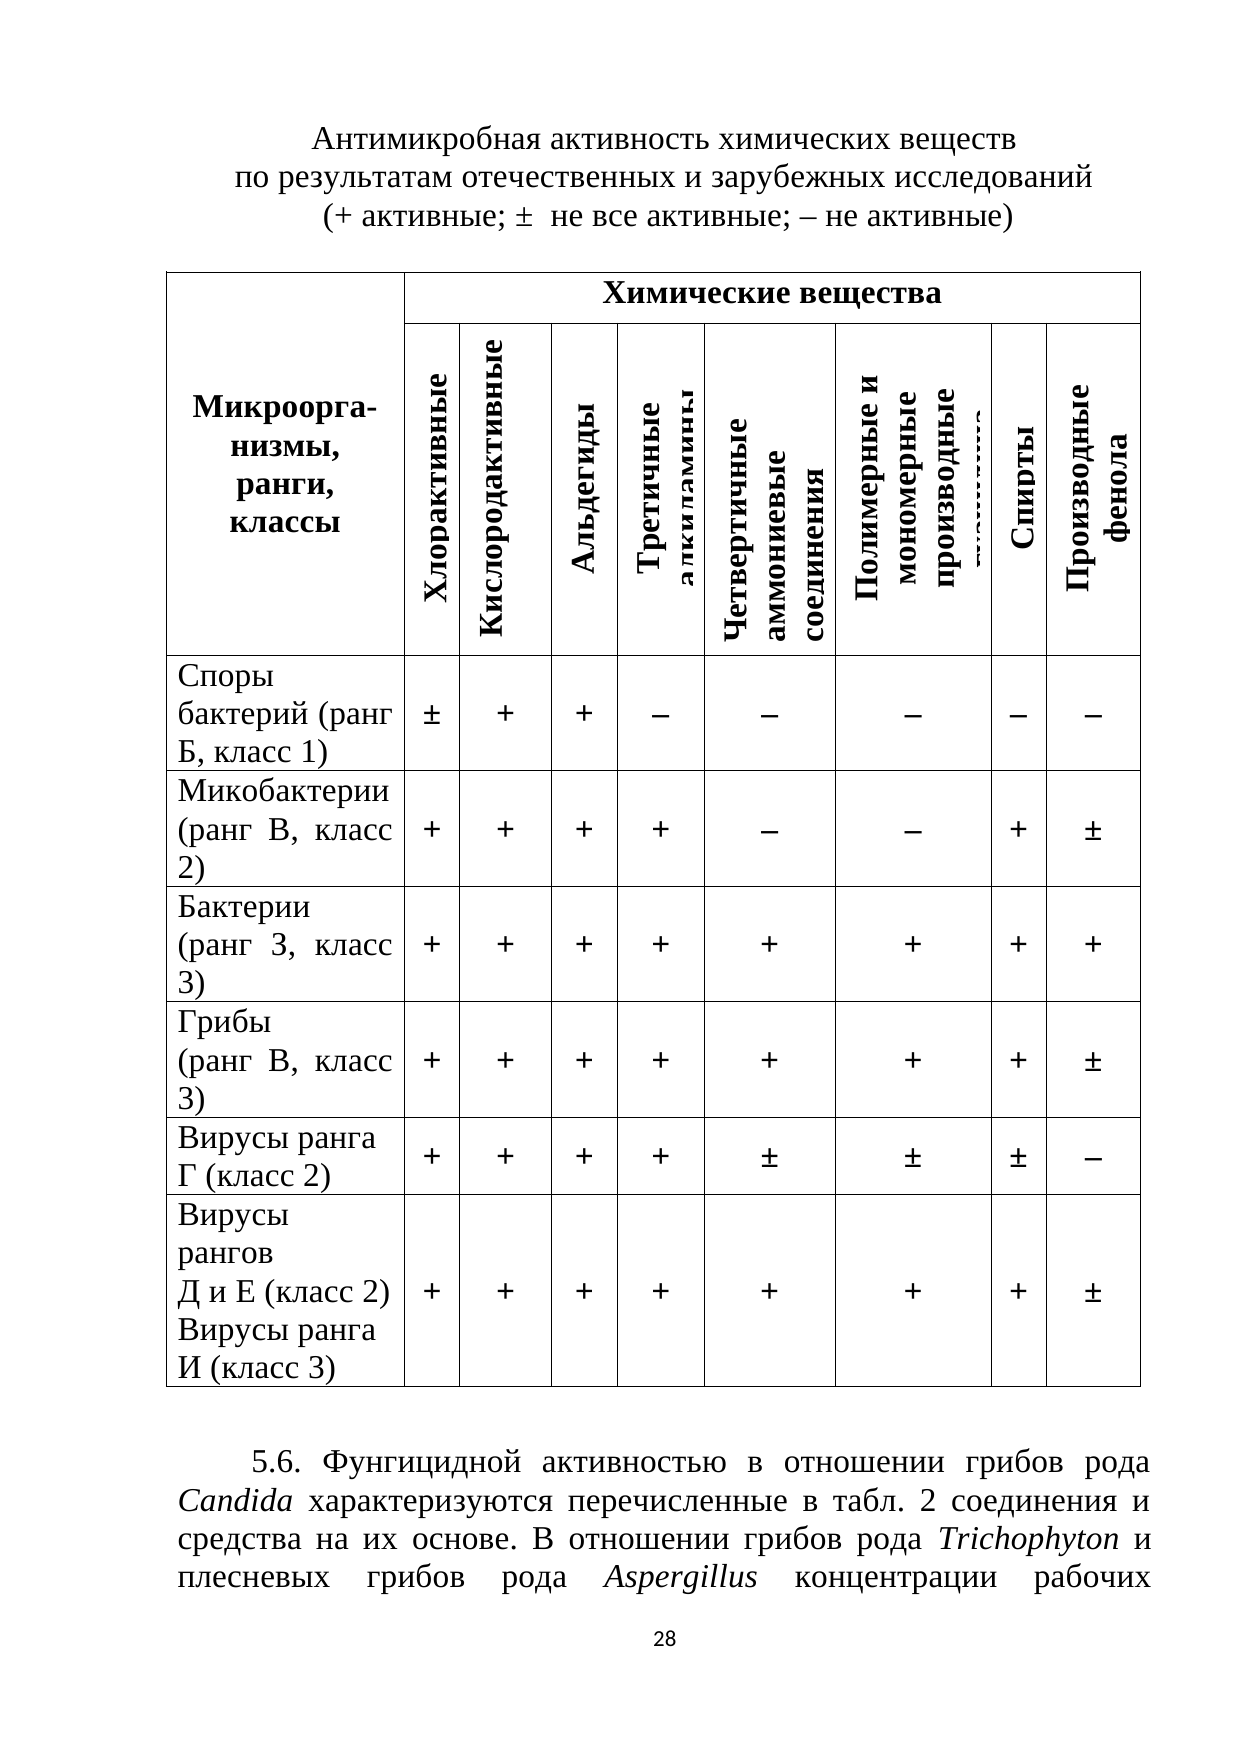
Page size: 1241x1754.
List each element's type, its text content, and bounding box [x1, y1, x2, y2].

table_cell + [836, 1195, 991, 1386]
table_cell ± [1047, 1002, 1140, 1117]
table_cell – [1047, 656, 1140, 770]
table_cell Микобактерии (ранг В, класс 2) [167, 771, 404, 886]
table_cell – [992, 656, 1046, 770]
table_cell + [705, 887, 835, 1001]
table_cell – [618, 656, 704, 770]
table_header Химические вещества [405, 273, 1140, 322]
table_cell + [460, 656, 551, 770]
table_cell + [1047, 887, 1140, 1001]
table_cell – [836, 771, 991, 886]
table_cell Полимерные и мономерные производные гуанидина гидрохлорид [836, 324, 991, 654]
table_cell Третичные алкиламины [618, 324, 704, 654]
table_cell + [405, 771, 459, 886]
table_cell Альдегиды [552, 324, 617, 654]
table_cell + [405, 1118, 459, 1194]
table_cell + [836, 887, 991, 1001]
table_cell + [552, 771, 617, 886]
table_cell + [618, 771, 704, 886]
text (+ активные; ± не все активные; – не активные) [177, 195, 1152, 233]
table_cell + [618, 1195, 704, 1386]
table_cell ± [705, 1118, 835, 1194]
table_cell + [618, 887, 704, 1001]
table_cell Четвертичные аммониевые соединения [705, 324, 835, 654]
table_cell – [1047, 1118, 1140, 1194]
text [177, 1442, 1152, 1595]
table_cell + [460, 1195, 551, 1386]
table_cell Производные фенола [1047, 324, 1140, 654]
table_cell + [405, 1002, 459, 1117]
table_cell + [618, 1118, 704, 1194]
table_cell + [552, 1118, 617, 1194]
table_cell + [460, 887, 551, 1001]
table_cell Вирусы рангов Д и Е (класс 2) Вирусы ранга И (класс 3) [167, 1195, 404, 1386]
table_cell + [618, 1002, 704, 1117]
text по результатам отечественных и зарубежных исследований [177, 156, 1152, 195]
table_cell + [460, 1118, 551, 1194]
table_cell + [552, 887, 617, 1001]
table_cell + [552, 1002, 617, 1117]
table_cell ± [836, 1118, 991, 1194]
table_cell + [405, 1195, 459, 1386]
table_cell – [836, 656, 991, 770]
table_cell ± [992, 1118, 1046, 1194]
table_cell Кислородактивные [460, 324, 551, 654]
table_cell + [460, 1002, 551, 1117]
table_cell + [405, 887, 459, 1001]
table_cell – [705, 771, 835, 886]
table_cell Грибы (ранг В, класс 3) [167, 1002, 404, 1117]
table_cell Спирты [992, 324, 1046, 654]
table_cell + [552, 1195, 617, 1386]
table_cell ± [1047, 1195, 1140, 1386]
table_cell + [460, 771, 551, 886]
table_cell + [836, 1002, 991, 1117]
table_cell Споры бактерий (ранг Б, класс 1) [167, 656, 404, 770]
table_cell + [705, 1002, 835, 1117]
table_cell – [705, 656, 835, 770]
table_cell + [552, 656, 617, 770]
table_cell ± [405, 656, 459, 770]
table_cell + [992, 771, 1046, 886]
table_cell + [705, 1195, 835, 1386]
table_cell Вирусы ранга Г (класс 2) [167, 1118, 404, 1194]
table_cell + [992, 1002, 1046, 1117]
table_cell + [992, 887, 1046, 1001]
table_cell Бактерии (ранг З, класс 3) [167, 887, 404, 1001]
text Антимикробная активность химических веществ [177, 118, 1152, 156]
table_cell Хлорактивные [405, 324, 459, 654]
table_cell + [992, 1195, 1046, 1386]
table_cell ± [1047, 771, 1140, 886]
table_header Микроорга-низмы, ранги, классы [167, 273, 404, 654]
